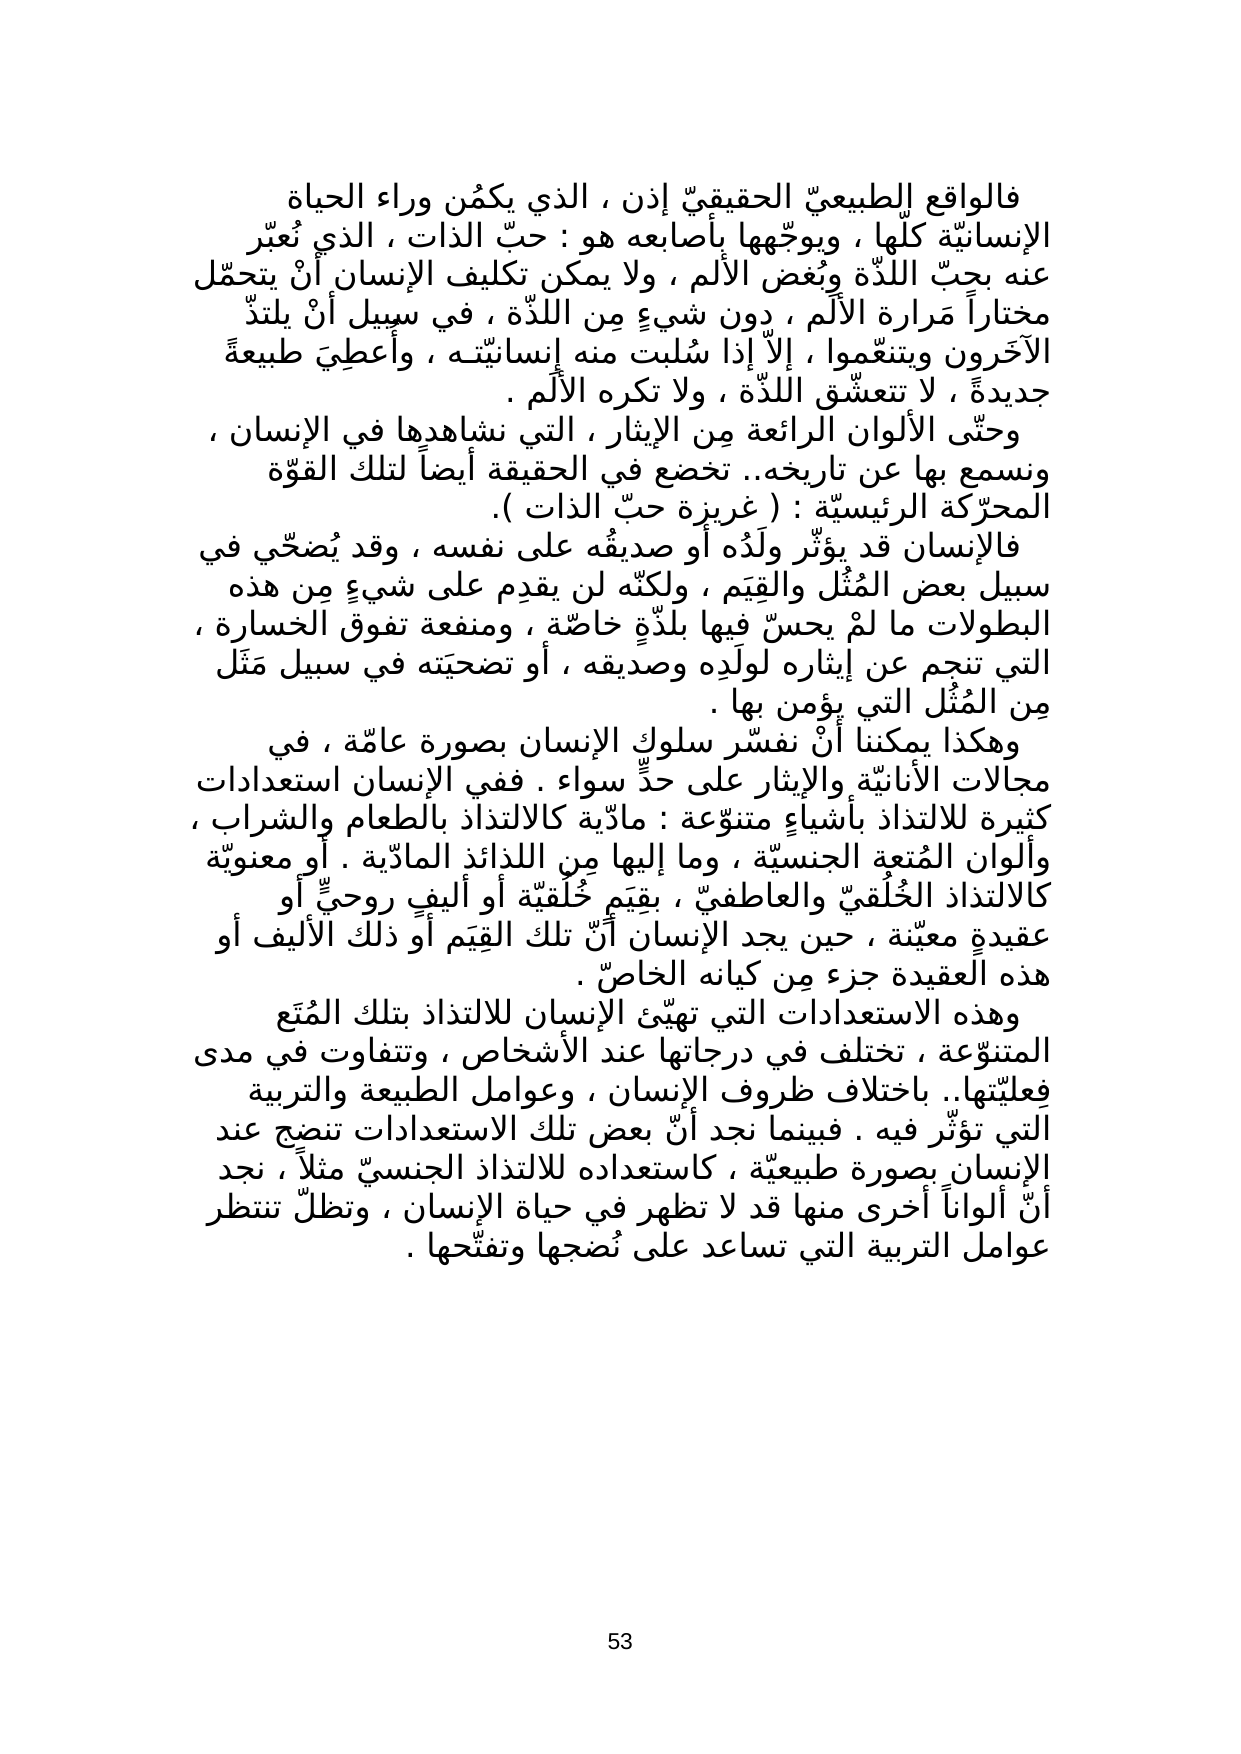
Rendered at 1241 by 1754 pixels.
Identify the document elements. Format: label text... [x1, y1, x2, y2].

text وهكذا يمكننا أنْ نفسّر سلوك الإنسان بصورة عامّة ، في مجالات الأنانيّة والإيثار على حدٍّ سواء . ففي الإنسان استعدادات كثيرة للالتذاذ بأشياءٍ متنوّعة : مادّية كالالتذاذ بالطعام والشراب ، وألوان المُتعة الجنسيّة ، وما إليها مِن اللذائذ المادّية . أو معنويّة كالالتذاذ الخُلُقيّ والعاطفيّ ، بقِيَمٍ خُلُقيّة أو أليفٍ روحيٍّ أو عقيدةٍ معيّنة ، حين يجد الإنسان أنّ تلك القِيَم أو ذلك الأليف أو هذه العقيدة جزء مِن كيانه الخاصّ . [189, 721, 1051, 993]
text فالواقع الطبيعيّ الحقيقيّ إذن ، الذي يكمُن وراء الحياة الإنسانيّة كلّها ، ويوجّهها بأصابعه هو : حبّ الذات ، الذي نُعبّر عنه بحبّ اللذّة وبُغض الألم ، ولا يمكن تكليف الإنسان أنْ يتحمّل مختاراً مَرارة الألَم ، دون شيءٍ مِن اللذّة ، في سبيل أنْ يلتذّ الآخَرون ويتنعّموا ، إلاّ إذا سُلبت منه إنسانيّتـه ، وأُعطِيَ طبيعةً جديدةً ، لا تتعشّق اللذّة ، ولا تكره الألَم . [189, 177, 1051, 410]
text وهذه الاستعدادات التي تهيّئ الإنسان للالتذاذ بتلك المُتَع المتنوّعة ، تختلف في درجاتها عند الأشخاص ، وتتفاوت في مدى فِعليّتها.. باختلاف ظروف الإنسان ، وعوامل الطبيعة والتربية التي تؤثّر فيه . فبينما نجد أنّ بعض تلك الاستعدادات تنضج عند الإنسان بصورة طبيعيّة ، كاستعداده للالتذاذ الجنسيّ مثلاً ، نجد أنّ ألواناً أخرى منها قد لا تظهر في حياة الإنسان ، وتظلّ تنتظر عوامل التربية التي تساعد على نُضجها وتفتّحها . [189, 993, 1051, 1265]
text فالإنسان قد يؤثّر ولَدُه أو صديقُه على نفسه ، وقد يُضحّي في سبيل بعض المُثُل والقِيَم ، ولكنّه لن يقدِم على شيءٍ مِن هذه البطولات ما لمْ يحسّ فيها بلذّةٍ خاصّة ، ومنفعة تفوق الخسارة ، التي تنجم عن إيثاره لولَدِه وصديقه ، أو تضحيَته في سبيل مَثَل مِن المُثُل التي يؤمن بها . [189, 527, 1051, 721]
text وحتّى الألوان الرائعة مِن الإيثار ، التي نشاهدها في الإنسان ، ونسمع بها عن تاريخه.. تخضع في الحقيقة أيضاً لتلك القوّة المحرّكة الرئيسيّة : ( غريزة حبّ الذات ). [189, 410, 1051, 527]
